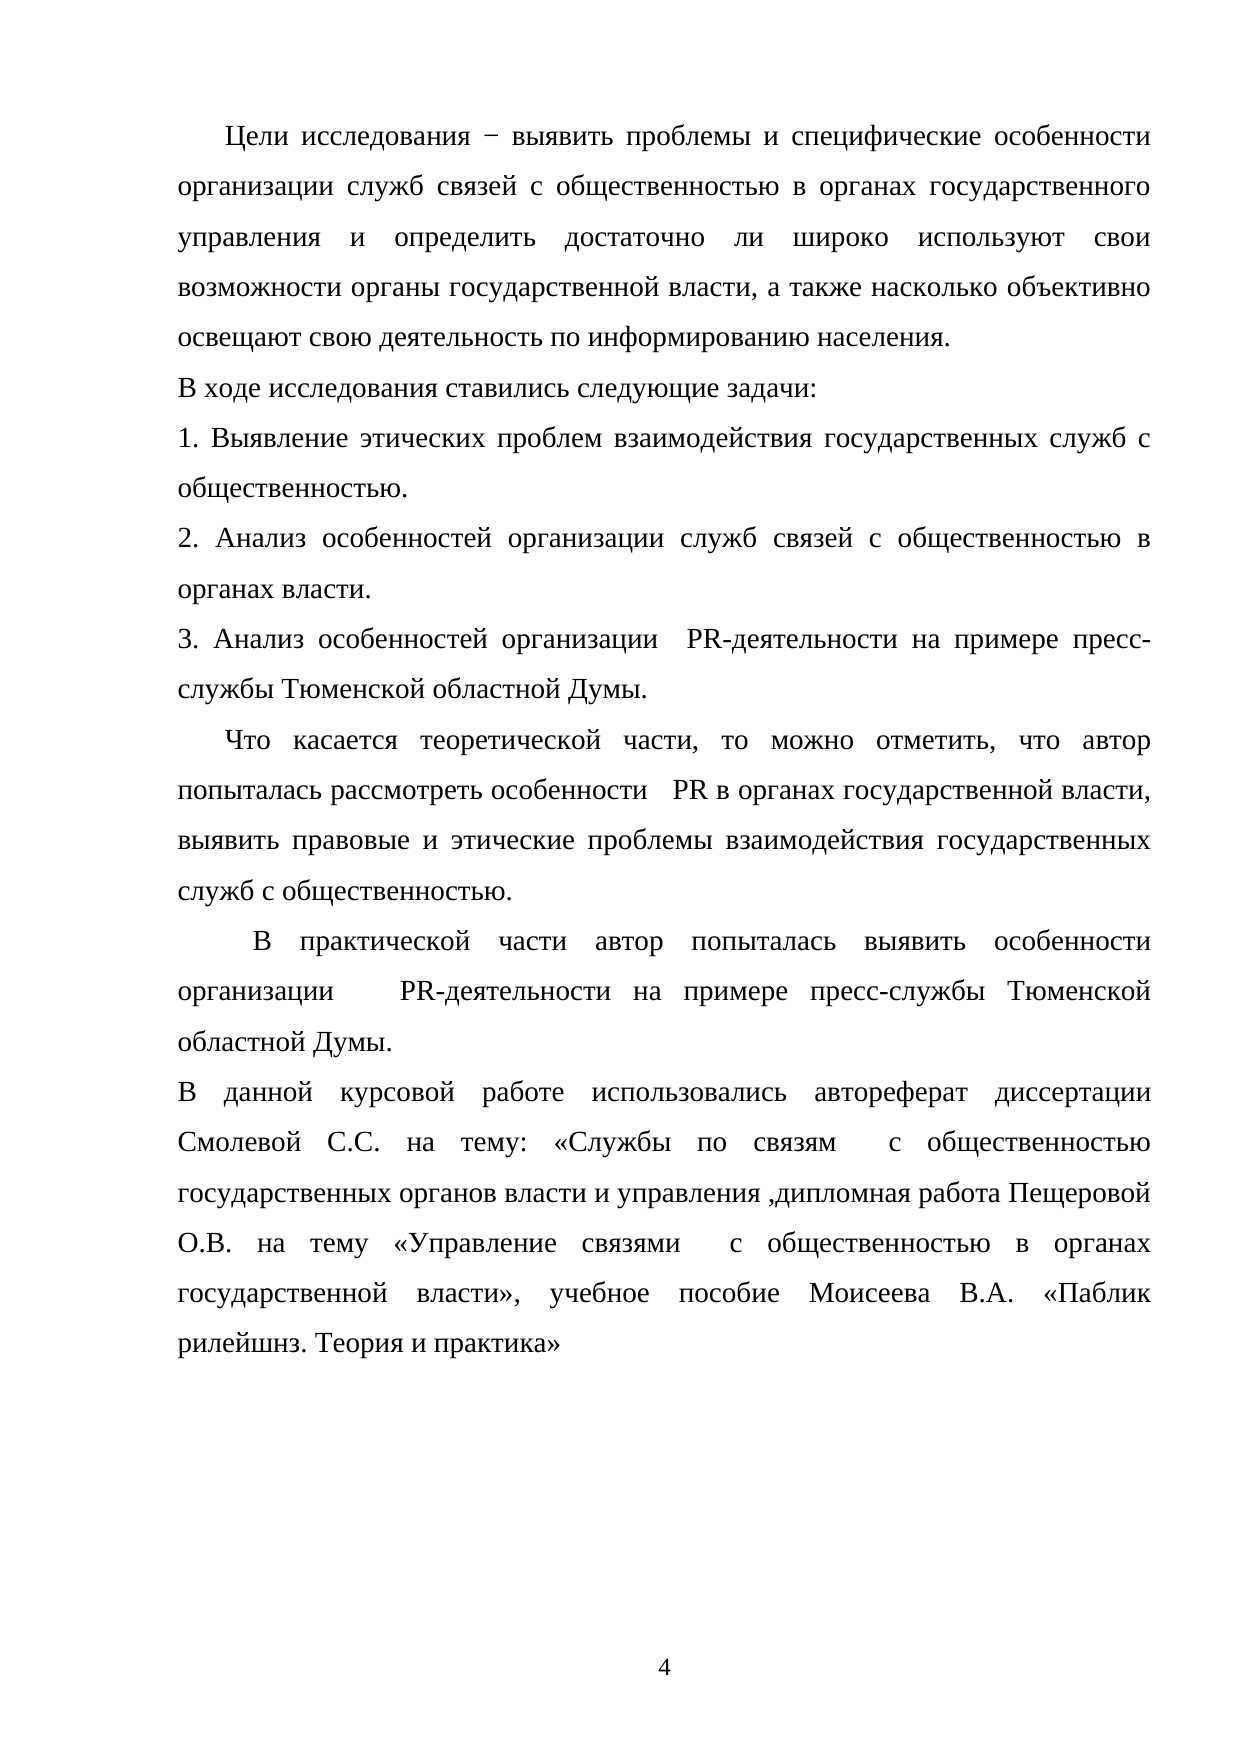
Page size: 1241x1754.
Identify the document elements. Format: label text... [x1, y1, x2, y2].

text 2. Анализ особенностей организации служб связей с общественностью в органах власти. [177, 521, 1152, 604]
text В данной курсовой работе использовались автореферат диссертации Смолевой С.С. на тему: «Службы по связям с общественностью государственных органов власти и управления ,дипломная работа Пещеровой О.В. на тему «Управление связями с общественностью в органах государственной власти», учебное пособие Моисеева В.А. «Паблик рилейшнз. Теория и практика» [177, 1074, 1152, 1359]
text 1. Выявление этических проблем взаимодействия государственных служб с общественностью. [177, 420, 1152, 504]
text В практической части автор попыталась выявить особенности организации PR-деятельности на примере пресс-службы Тюменской областной Думы. [177, 923, 1152, 1057]
text Цели исследования − выявить проблемы и специфические особенности организации служб связей с общественностью в органах государственного управления и определить достаточно ли широко используют свои возможности органы государственной власти, а также насколько объективно освещают свою деятельность по информированию населения. [177, 118, 1152, 353]
text 3. Анализ особенностей организации PR-деятельности на примере пресс-службы Тюменской областной Думы. [177, 621, 1152, 705]
text В ходе исследования ставились следующие задачи: [177, 370, 1152, 403]
text Что касается теоретической части, то можно отметить, что автор попыталась рассмотреть особенности PR в органах государственной власти, выявить правовые и этические проблемы взаимодействия государственных служб с общественностью. [177, 722, 1152, 906]
